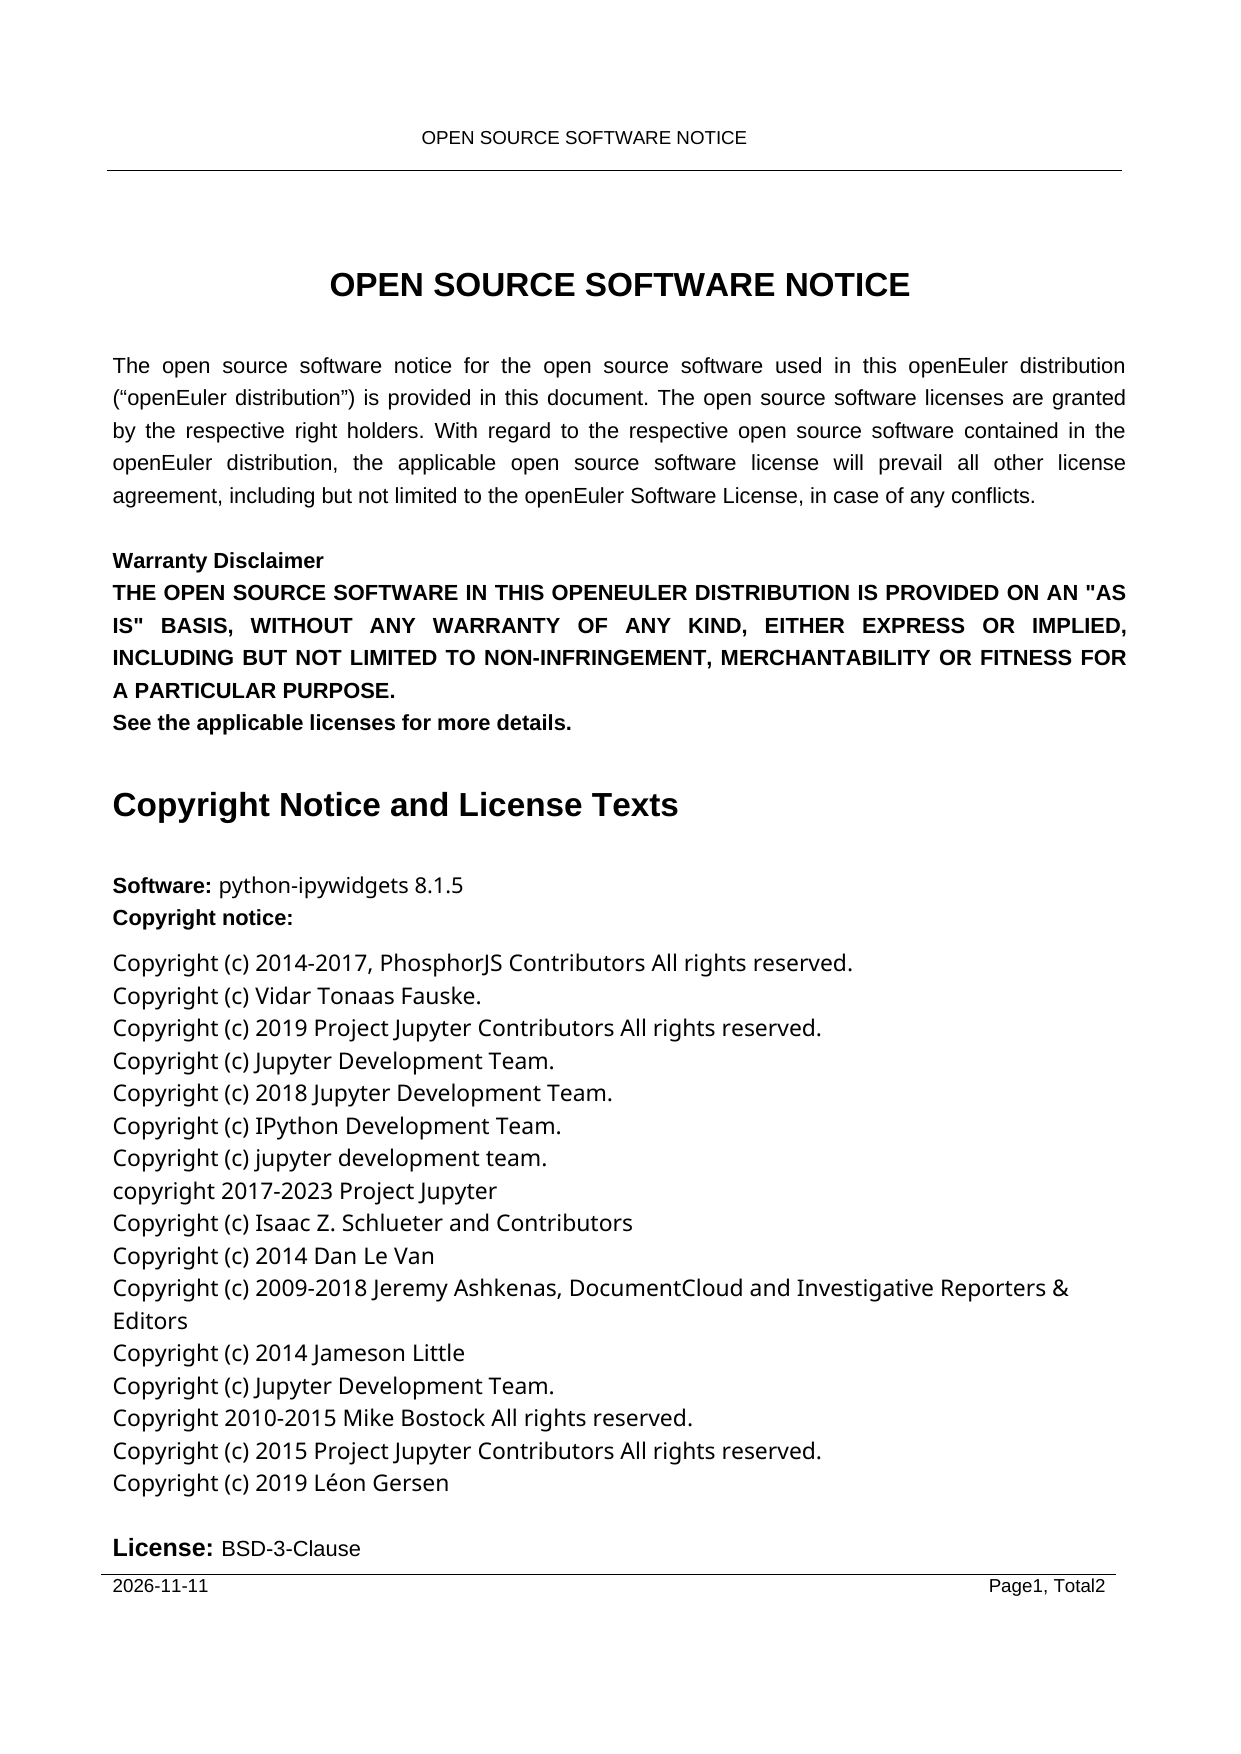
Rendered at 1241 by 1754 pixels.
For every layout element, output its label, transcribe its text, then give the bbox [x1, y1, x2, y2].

text License: BSD-3-Clause [112, 1532, 1128, 1564]
text Copyright notice: [112, 901, 1128, 934]
title Software: python-ipywidgets 8.1.5 [112, 869, 1128, 901]
text THE OPEN SOURCE SOFTWARE IN THIS OPENEULER DISTRIBUTION IS PROVIDED ON AN "AS IS" BASIS, WITHOUT ANY WARRANTY OF ANY KIND, EITHER EXPRESS OR IMPLIED, INCLUDING BUT NOT LIMITED TO NON-INFRINGEMENT, MERCHANTABILITY OR FITNESS FOR A PARTICULAR PURPOSE. See the applicable licenses for more details. [112, 576, 1128, 739]
text OPEN SOURCE SOFTWARE NOTICE [112, 251, 1128, 316]
text Copyright (c) 2014-2017, PhosphorJS Contributors All rights reserved. Copyright (c) Vidar Tonaas Fauske. Copyright (c) 2019 Project Jupyter Contributors All rights reserved. Copyright (c) Jupyter Development Team. Copyright (c) 2018 Jupyter Development Team. Copyright (c) IPython Development Team. Copyright (c) jupyter development team. copyright 2017-2023 Project Jupyter Copyright (c) Isaac Z. Schlueter and Contributors Copyright (c) 2014 Dan Le Van Copyright (c) 2009-2018 Jeremy Ashkenas, DocumentCloud and Investigative Reporters & Editors Copyright (c) 2014 Jameson Little Copyright (c) Jupyter Development Team. Copyright 2010-2015 Mike Bostock All rights reserved. Copyright (c) 2015 Project Jupyter Contributors All rights reserved. Copyright (c) 2019 Léon Gersen [112, 947, 1128, 1532]
text Warranty Disclaimer [112, 544, 1128, 576]
text The open source software notice for the open source software used in this openEuler distribution (“openEuler distribution”) is provided in this document. The open source software licenses are granted by the respective right holders. With regard to the respective open source software contained in the openEuler distribution, the applicable open source software license will prevail all other license agreement, including but not limited to the openEuler Software License, in case of any conflicts. [112, 349, 1128, 511]
text Copyright Notice and License Texts [112, 771, 1128, 836]
